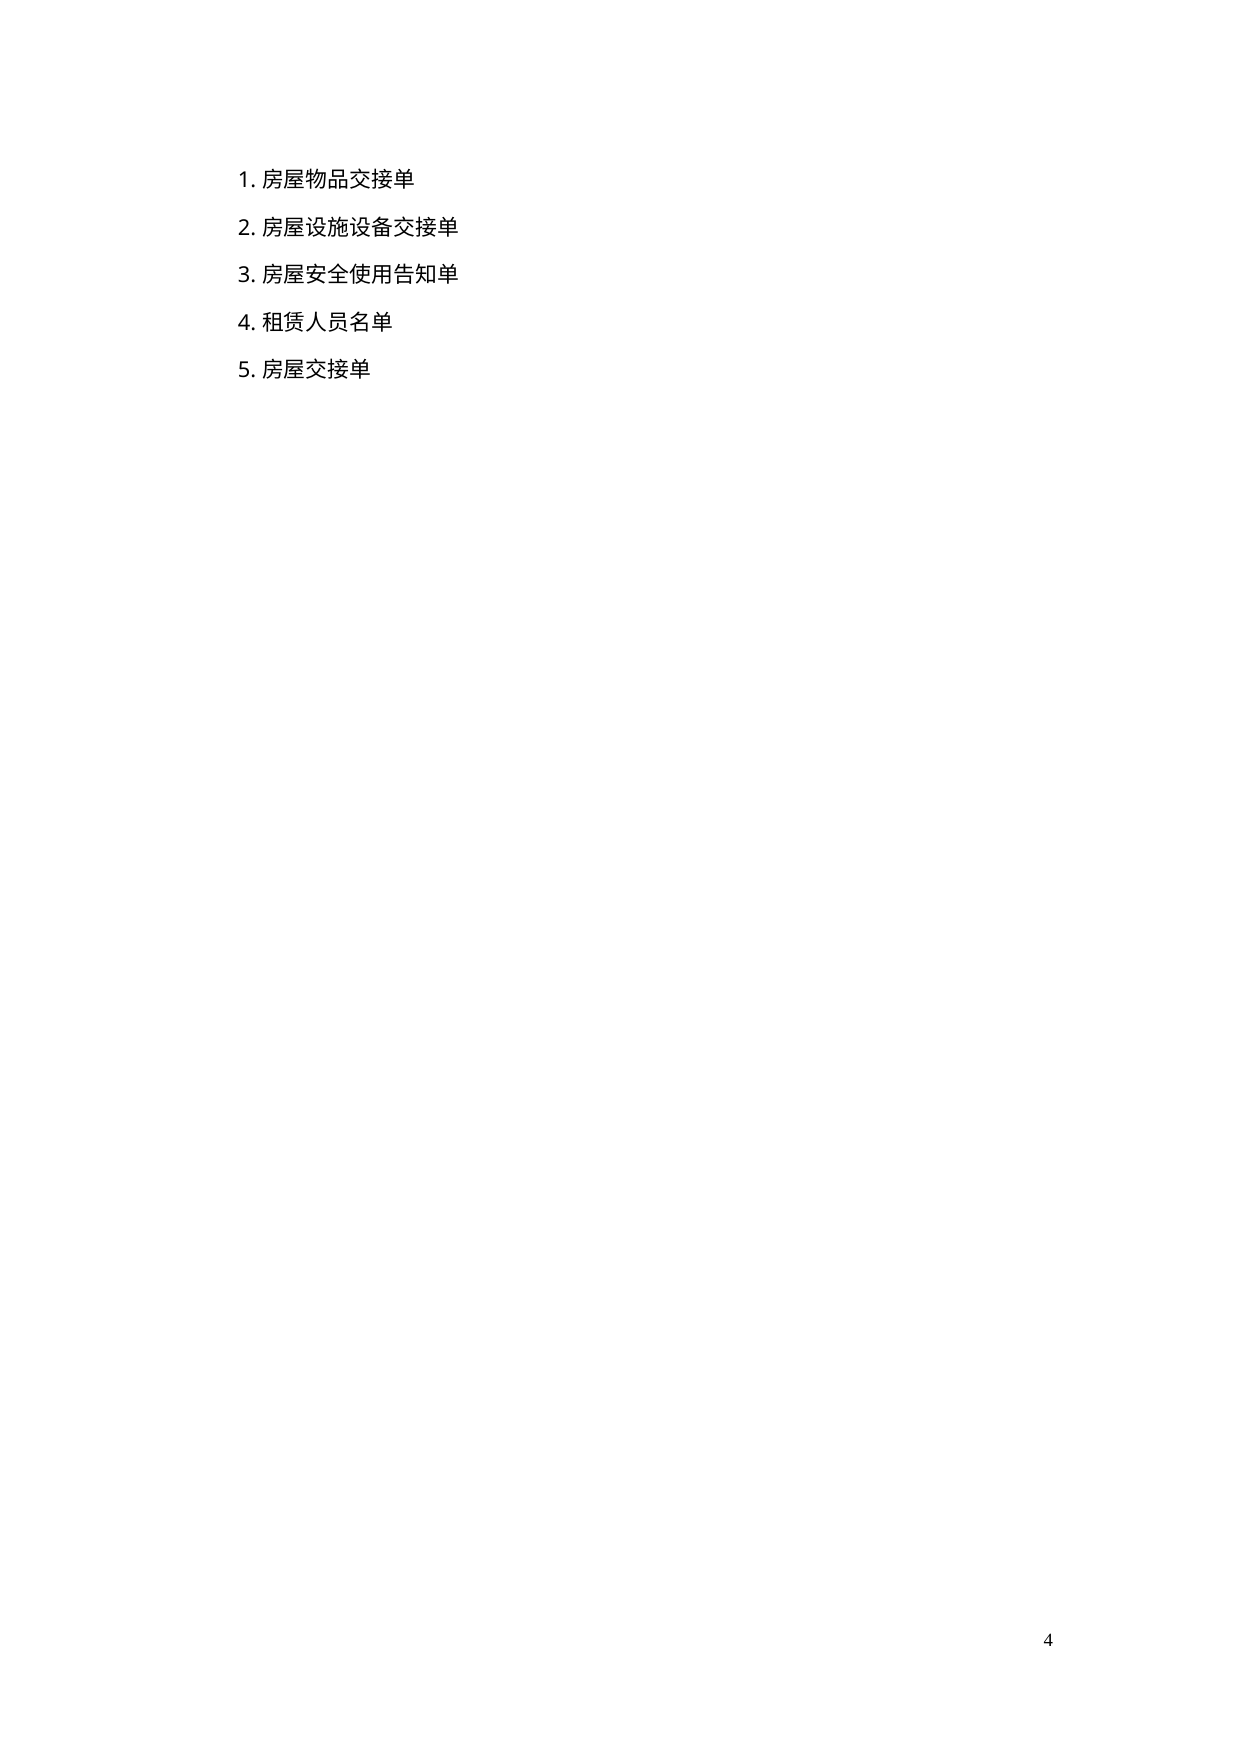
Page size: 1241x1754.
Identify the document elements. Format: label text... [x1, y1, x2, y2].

text 1. 房屋物品交接单 [238, 162, 1053, 194]
text 2. 房屋设施设备交接单 [238, 209, 1053, 241]
text 3. 房屋安全使用告知单 [238, 257, 1053, 289]
text 5. 房屋交接单 [238, 352, 1053, 384]
text 4. 租赁人员名单 [238, 305, 1053, 337]
